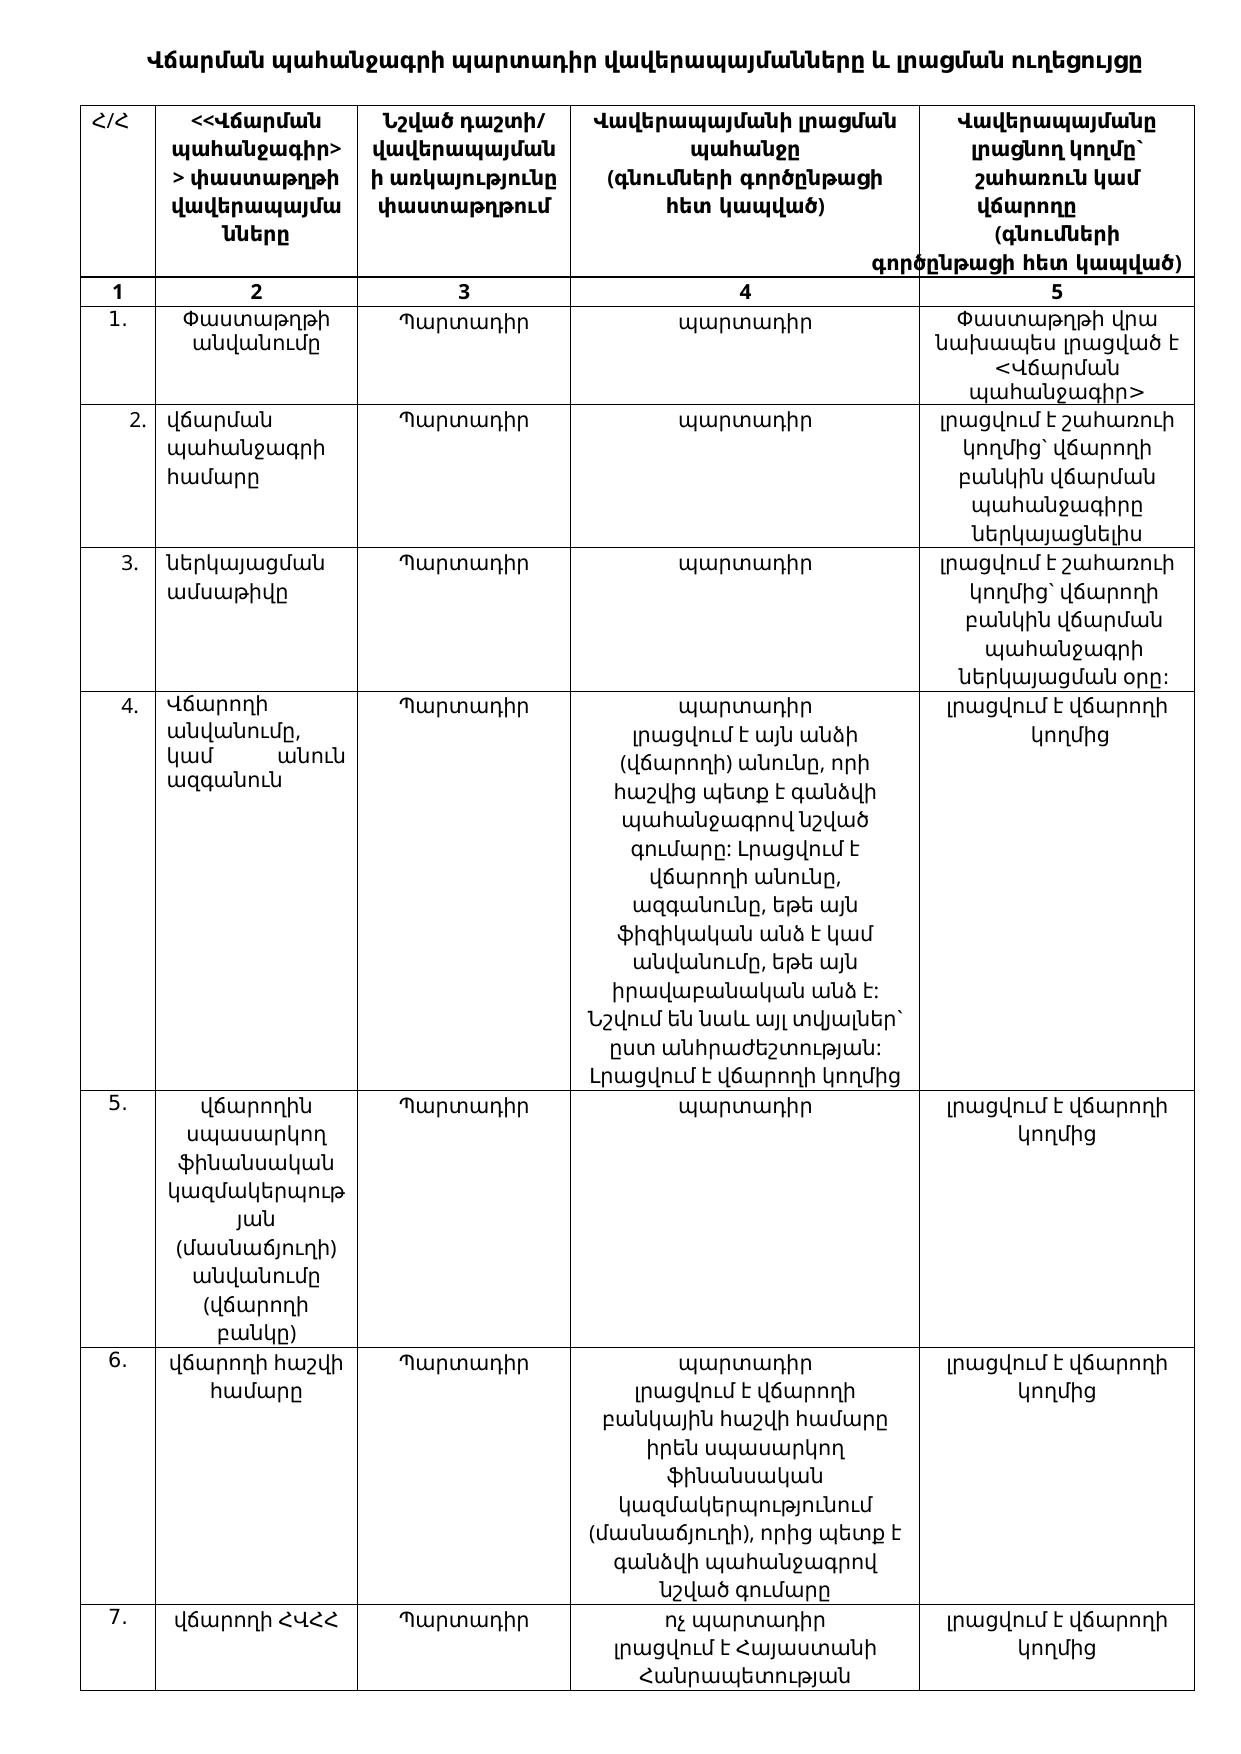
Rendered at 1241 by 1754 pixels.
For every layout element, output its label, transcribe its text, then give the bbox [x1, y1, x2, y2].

table_cell 6. [81, 1348, 155, 1604]
table_cell 2 [156, 278, 357, 306]
table_header Նշված դաշտի/ վավերապայմանի առկայությունը փաստաթղթում [358, 106, 570, 276]
table_cell պարտադիր լրացվում է այն անձի (վճարողի) անունը, որի հաշվից պետք է գանձվի պահանջագրով նշված գումարը: Լրացվում է վճարողի անունը, ազգանունը, եթե այն ֆիզիկական անձ է կամ անվանումը, եթե այն իրավաբանական անձ է: Նշվում են նաև այլ տվյալներ` ըստ անհրաժեշտության: Լրացվում է վճարողի կողմից [571, 692, 919, 1090]
table_cell Պարտադիր [358, 405, 570, 547]
text Վճարման պահանջագրի պարտադիր վավերապայմանները և լրացման ուղեցույցը [118, 47, 1171, 73]
table_cell 7. [81, 1605, 155, 1690]
table_cell լրացվում է շահառուի կողմից` վճարողի բանկին վճարման պահանջագրի ներկայացման օրը: [920, 548, 1194, 691]
table_cell վճարման պահանջագրի համարը [156, 405, 357, 547]
table_cell 3 [358, 278, 570, 306]
table_cell լրացվում է շահառուի կողմից` վճարողի բանկին վճարման պահանջագիրը ներկայացնելիս [920, 405, 1194, 547]
table_cell [81, 548, 155, 691]
table_cell 4 [571, 278, 919, 306]
table_cell Պարտադիր [358, 548, 570, 691]
table_header Վավերապայմանի լրացման պահանջը (գնումների գործընթացի հետ կապված) [571, 106, 919, 276]
table_header <<Վճարման պահանջագիր>> փաստաթղթի վավերապայմանները [156, 106, 357, 276]
table_cell Փաստաթղթի վրա նախապես լրացված է <Վճարման պահանջագիր> [920, 307, 1194, 404]
table_cell լրացվում է վճարողի կողմից [920, 1348, 1194, 1604]
table_cell 1 [81, 278, 155, 306]
table_cell Պարտադիր [358, 1348, 570, 1604]
table_cell 1. [81, 307, 155, 404]
table_cell պարտադիր [571, 307, 919, 404]
table_cell 5 [920, 278, 1194, 306]
table_cell լրացվում է վճարողի կողմից [920, 692, 1194, 1090]
table_header Վավերապայմանը լրացնող կողմը` շահառուն կամ վճարողը (գնումների գործընթացի հետ կապված) [920, 106, 1194, 276]
table_cell [81, 692, 155, 1090]
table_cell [920, 1605, 1194, 1690]
table_cell Փաստաթղթի անվանումը [156, 307, 357, 404]
table_cell պարտադիր [571, 548, 919, 691]
table_cell պարտադիր լրացվում է վճարողի բանկային հաշվի համարը իրեն սպասարկող ֆինանսական կազմակերպությունում (մասնաճյուղի), որից պետք է գանձվի պահանջագրով նշված գումարը [571, 1348, 919, 1604]
table_cell լրացվում է վճարողի կողմից [920, 1091, 1194, 1347]
table_cell Պարտադիր [358, 307, 570, 404]
table_cell պարտադիր [571, 405, 919, 547]
table_header Հ/Հ [81, 106, 155, 276]
table_cell ներկայացման ամսաթիվը [156, 548, 357, 691]
table_cell վճարողին սպասարկող ֆինանսական կազմակերպության (մասնաճյուղի) անվանումը (վճարողի բանկը) [156, 1091, 357, 1347]
table_cell 5. [81, 1091, 155, 1347]
table_cell վճարողի հաշվի համարը [156, 1348, 357, 1604]
table_cell պարտադիր [571, 1091, 919, 1347]
table_cell Պարտադիր [358, 1605, 570, 1690]
table_cell Պարտադիր [358, 1091, 570, 1347]
table_cell Վճարողի անվանումը, կամ անուն ազգանուն [156, 692, 357, 1090]
table_cell վճարողի ՀՎՀՀ [156, 1605, 357, 1690]
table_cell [571, 1605, 919, 1690]
table_cell Պարտադիր [358, 692, 570, 1090]
table_cell [81, 405, 155, 547]
